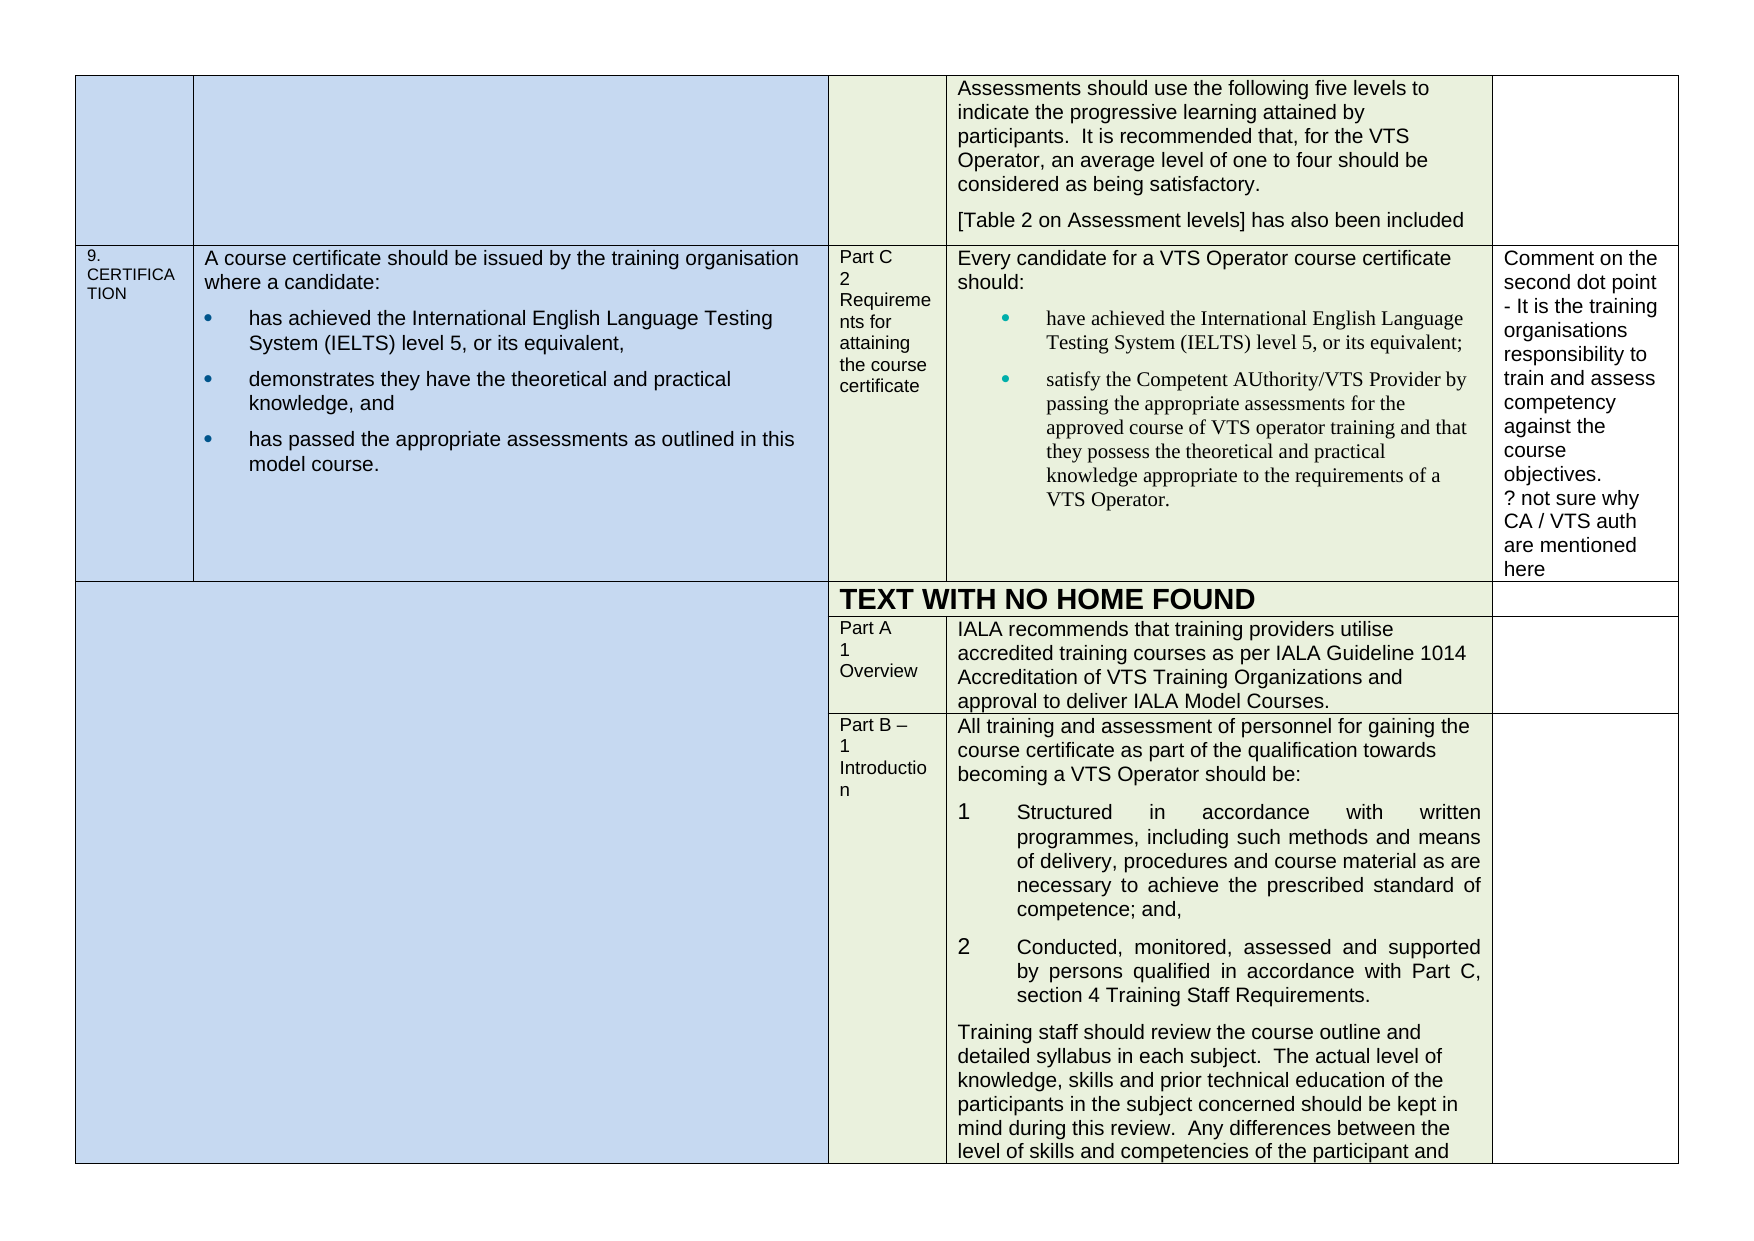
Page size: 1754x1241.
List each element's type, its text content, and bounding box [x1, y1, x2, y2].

table_cell Part A 1 Overview [829, 617, 946, 713]
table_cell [829, 714, 946, 1163]
table_cell IALA recommends that training providers utilise accredited training courses as per IALA Guideline 1014 Accreditation of VTS Training Organizations and approval to deliver IALA Model Courses. [947, 617, 1492, 713]
table_cell A course certificate should be issued by the training organisation where a candidate: has achieved the International English Language Testing System (IELTS) level 5, or its equivalent, demonstrates they have the theoretical and practical knowledge, and has passed the appropriate assessments as outlined in this model course. [194, 246, 828, 581]
table_cell Part C 2 Requirements for attaining the course certificate [829, 246, 946, 581]
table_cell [829, 76, 946, 245]
table_cell [1493, 714, 1678, 1163]
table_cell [947, 76, 1492, 245]
table_cell [76, 582, 828, 1163]
table_cell [1493, 617, 1678, 713]
table_cell 9. CERTIFICATION [76, 246, 193, 581]
table_cell Comment on the second dot point - It is the training organisations responsibility to train and assess competency against the course objectives. ? not sure why CA / VTS auth are mentioned here [1493, 246, 1678, 581]
table_cell TEXT WITH NO HOME FOUND [829, 582, 1492, 616]
table_cell [1493, 76, 1678, 245]
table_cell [947, 714, 1492, 1163]
table_cell Every candidate for a VTS Operator course certificate should: have achieved the International English Language Testing System (IELTS) level 5, or its equivalent; satisfy the Competent AUthority/VTS Provider by passing the appropriate assessments for the approved course of VTS operator training and that they possess the theoretical and practical knowledge appropriate to the requirements of a VTS Operator. [947, 246, 1492, 581]
table_cell [1493, 582, 1678, 616]
